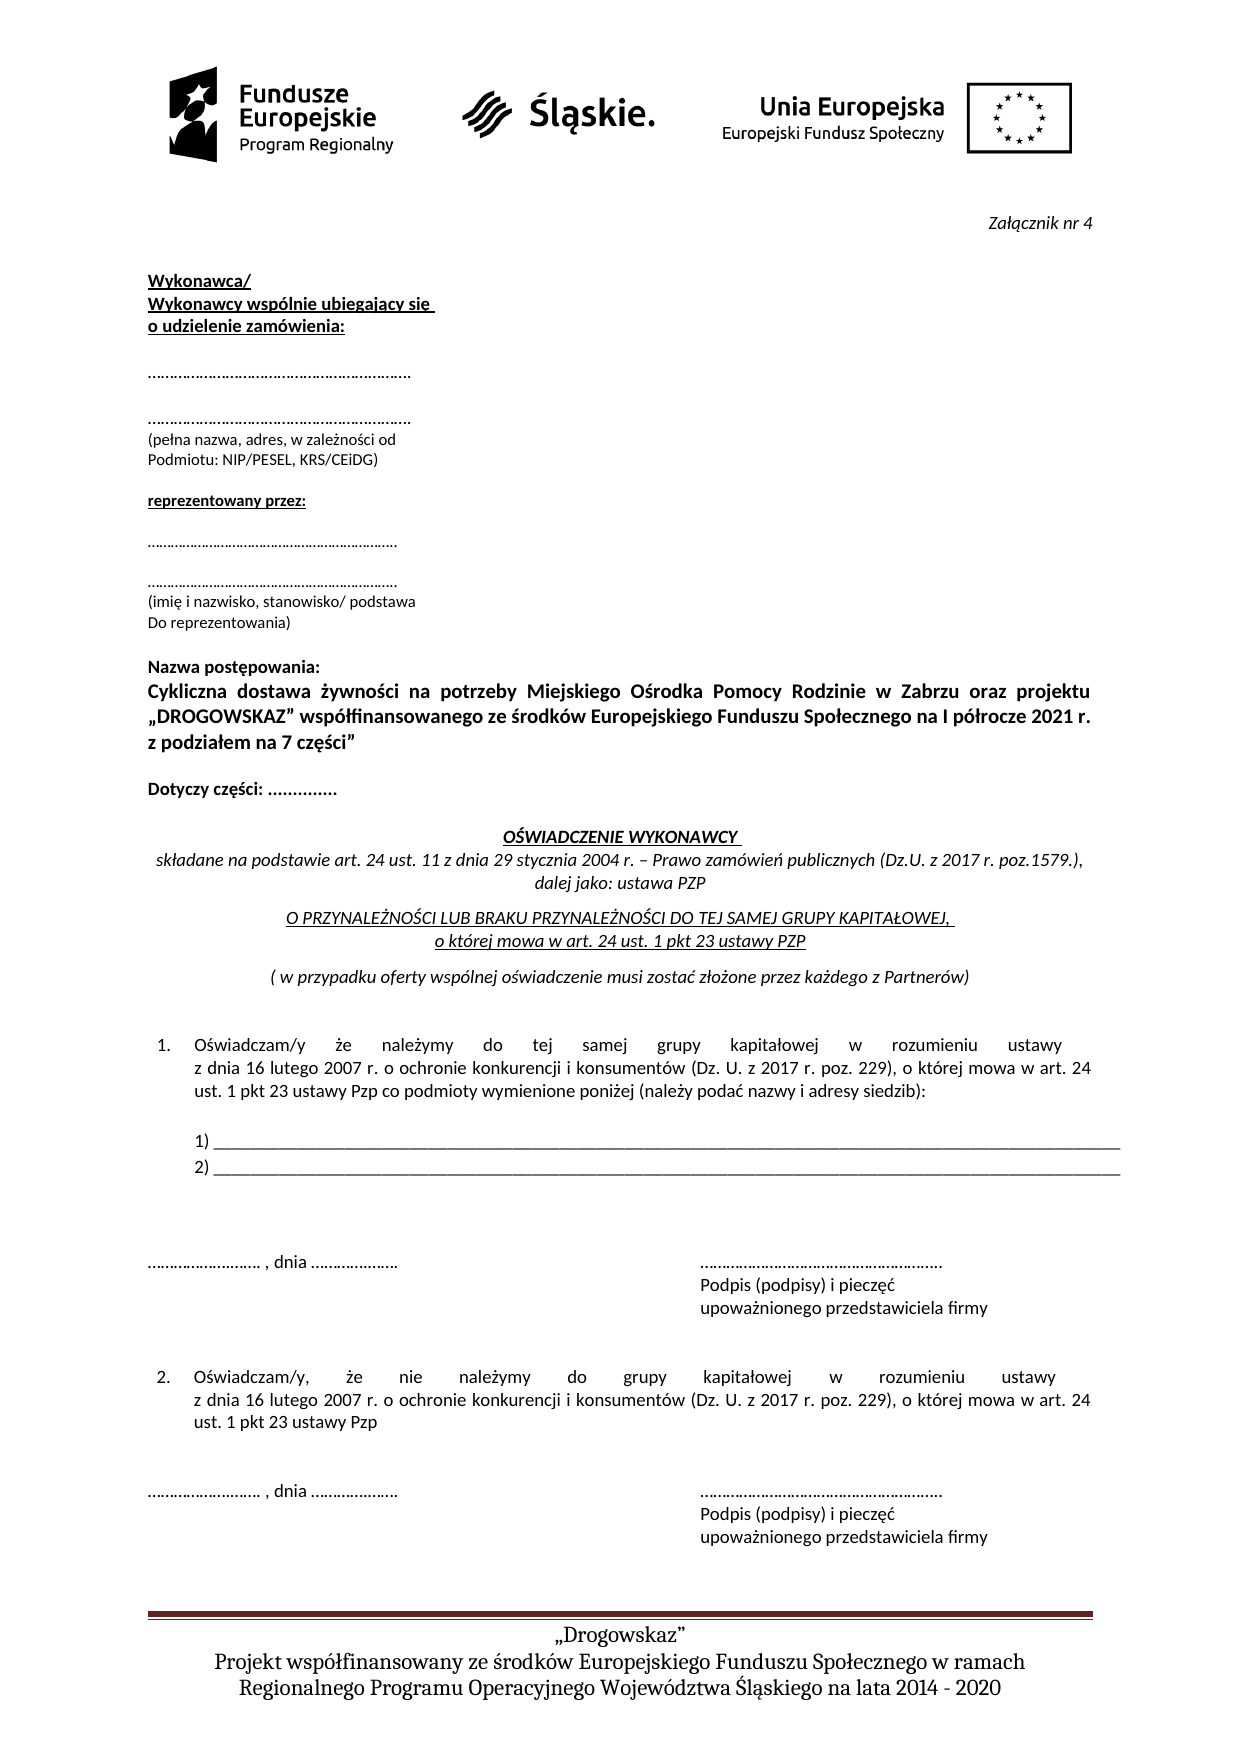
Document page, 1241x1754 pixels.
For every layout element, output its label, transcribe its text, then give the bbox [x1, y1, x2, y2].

list Oświadczam/y, że nie należymy do grupy kapitałowej w rozumieniu ustawy z dnia 16 lutego 2007 r. o ochronie konkurencji i konsumentów (Dz. U. z 2017 r. poz. 229), o której mowa w art. 24 ust. 1 pkt 23 ustawy Pzp [156, 1365, 1093, 1433]
text ……………………………………………………….. [148, 531, 1093, 551]
text (imię i nazwisko, stanowisko/ podstawa [148, 592, 1093, 612]
text Podpis (podpisy) i pieczęć upoważnionego przedstawiciela firmy [700, 1273, 1093, 1319]
text 1) [194, 1129, 1093, 1152]
text ……………………………………………………….. [148, 571, 1093, 592]
text Załącznik nr 4 [148, 212, 1093, 234]
list Oświadczam/y że należymy do tej samej grupy kapitałowej w rozumieniu ustawy z dnia 16 lutego 2007 r. o ochronie konkurencji i konsumentów (Dz. U. z 2017 r. poz. 229), o której mowa w art. 24 ust. 1 pkt 23 ustawy Pzp co podmioty wymienione poniżej (należy podać nazwy i adresy siedzib): [157, 1034, 1093, 1102]
text Do reprezentowania) [148, 612, 1093, 632]
text ……………….……. , dnia ………….……. ……………………………………………….. [148, 1250, 1093, 1273]
text Dotyczy części: .............. [148, 777, 1093, 800]
text Podmiotu: NIP/PESEL, KRS/CEiDG) [148, 449, 1093, 470]
text składane na podstawie art. 24 ust. 11 z dnia 29 stycznia 2004 r. – Prawo zamówień publicznych (Dz.U. z 2017 r. poz.1579.), dalej jako: ustawa PZP [148, 848, 1093, 894]
text Podpis (podpisy) i pieczęć upoważnionego przedstawiciela firmy [700, 1502, 1093, 1548]
text ……………………………………………………. [148, 406, 1093, 429]
text Wykonawcy wspólnie ubiegający się [148, 292, 1093, 315]
text Wykonawca/ [148, 269, 1093, 292]
text reprezentowany przez: [148, 490, 1093, 511]
text Cykliczna dostawa żywności na potrzeby Miejskiego Ośrodka Pomocy Rodzinie w Zabrzu oraz projektu „DROGOWSKAZ” współfinansowanego ze środków Europejskiego Funduszu Społecznego na I półrocze 2021 r. z podziałem na 7 części” [148, 678, 1093, 754]
text ( w przypadku oferty wspólnej oświadczenie musi zostać złożone przez każdego z Partnerów) [148, 965, 1093, 988]
picture [147, 44, 1094, 184]
text o udzielenie zamówienia: [148, 315, 1093, 338]
text O PRZYNALEŻNOŚCI LUB BRAKU PRZYNALEŻNOŚCI DO TEJ SAMEJ GRUPY KAPITAŁOWEJ, o której mowa w art. 24 ust. 1 pkt 23 ustawy PZP [148, 907, 1093, 952]
text ……………………………………………………. [148, 361, 1093, 383]
text OŚWIADCZENIE WYKONAWCY [148, 825, 1093, 848]
text Nazwa postępowania: [148, 655, 1093, 678]
text (pełna nazwa, adres, w zależności od [148, 429, 1093, 449]
text ……………….……. , dnia ………….……. ……………………………………………….. [148, 1479, 1093, 1502]
text 2) [194, 1155, 1093, 1178]
